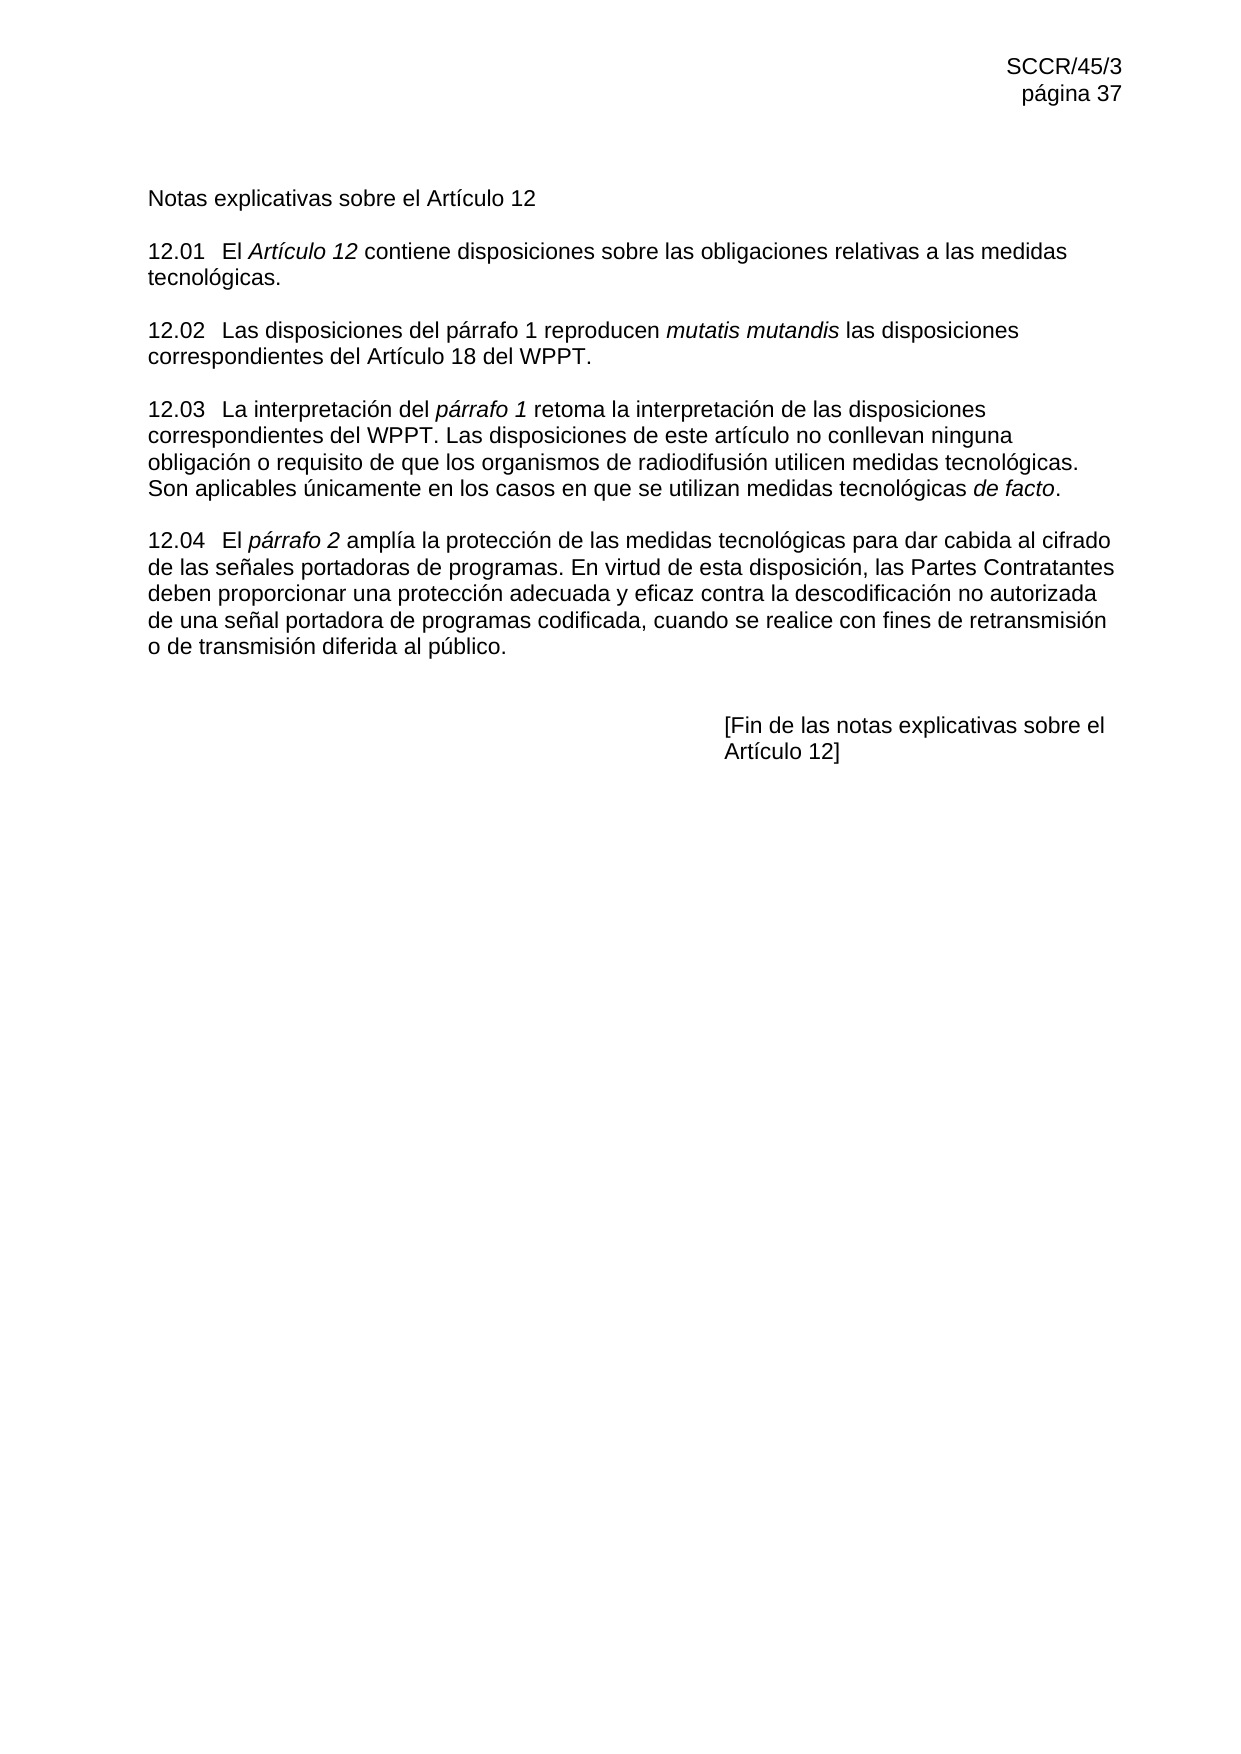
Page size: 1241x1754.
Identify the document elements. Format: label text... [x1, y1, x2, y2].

text 12.01 El Artículo 12 contiene disposiciones sobre las obligaciones relativas a las medidas tecnológicas. [148, 238, 1122, 290]
text 12.03 La interpretación del párrafo 1 retoma la interpretación de las disposiciones correspondientes del WPPT. Las disposiciones de este artículo no conllevan ninguna obligación o requisito de que los organismos de radiodifusión utilicen medidas tecnológicas. Son aplicables únicamente en los casos en que se utilizan medidas tecnológicas de facto. [148, 396, 1122, 501]
text 12.02 Las disposiciones del párrafo 1 reproducen mutatis mutandis las disposiciones correspondientes del Artículo 18 del WPPT. [148, 317, 1122, 369]
text Notas explicativas sobre el Artículo 12 [148, 185, 1122, 211]
text [Fin de las notas explicativas sobre el Artículo 12] [724, 712, 1122, 765]
text 12.04 El párrafo 2 amplía la protección de las medidas tecnológicas para dar cabida al cifrado de las señales portadoras de programas. En virtud de esta disposición, las Partes Contratantes deben proporcionar una protección adecuada y eficaz contra la descodificación no autorizada de una señal portadora de programas codificada, cuando se realice con fines de retransmisión o de transmisión diferida al público. [148, 527, 1122, 659]
